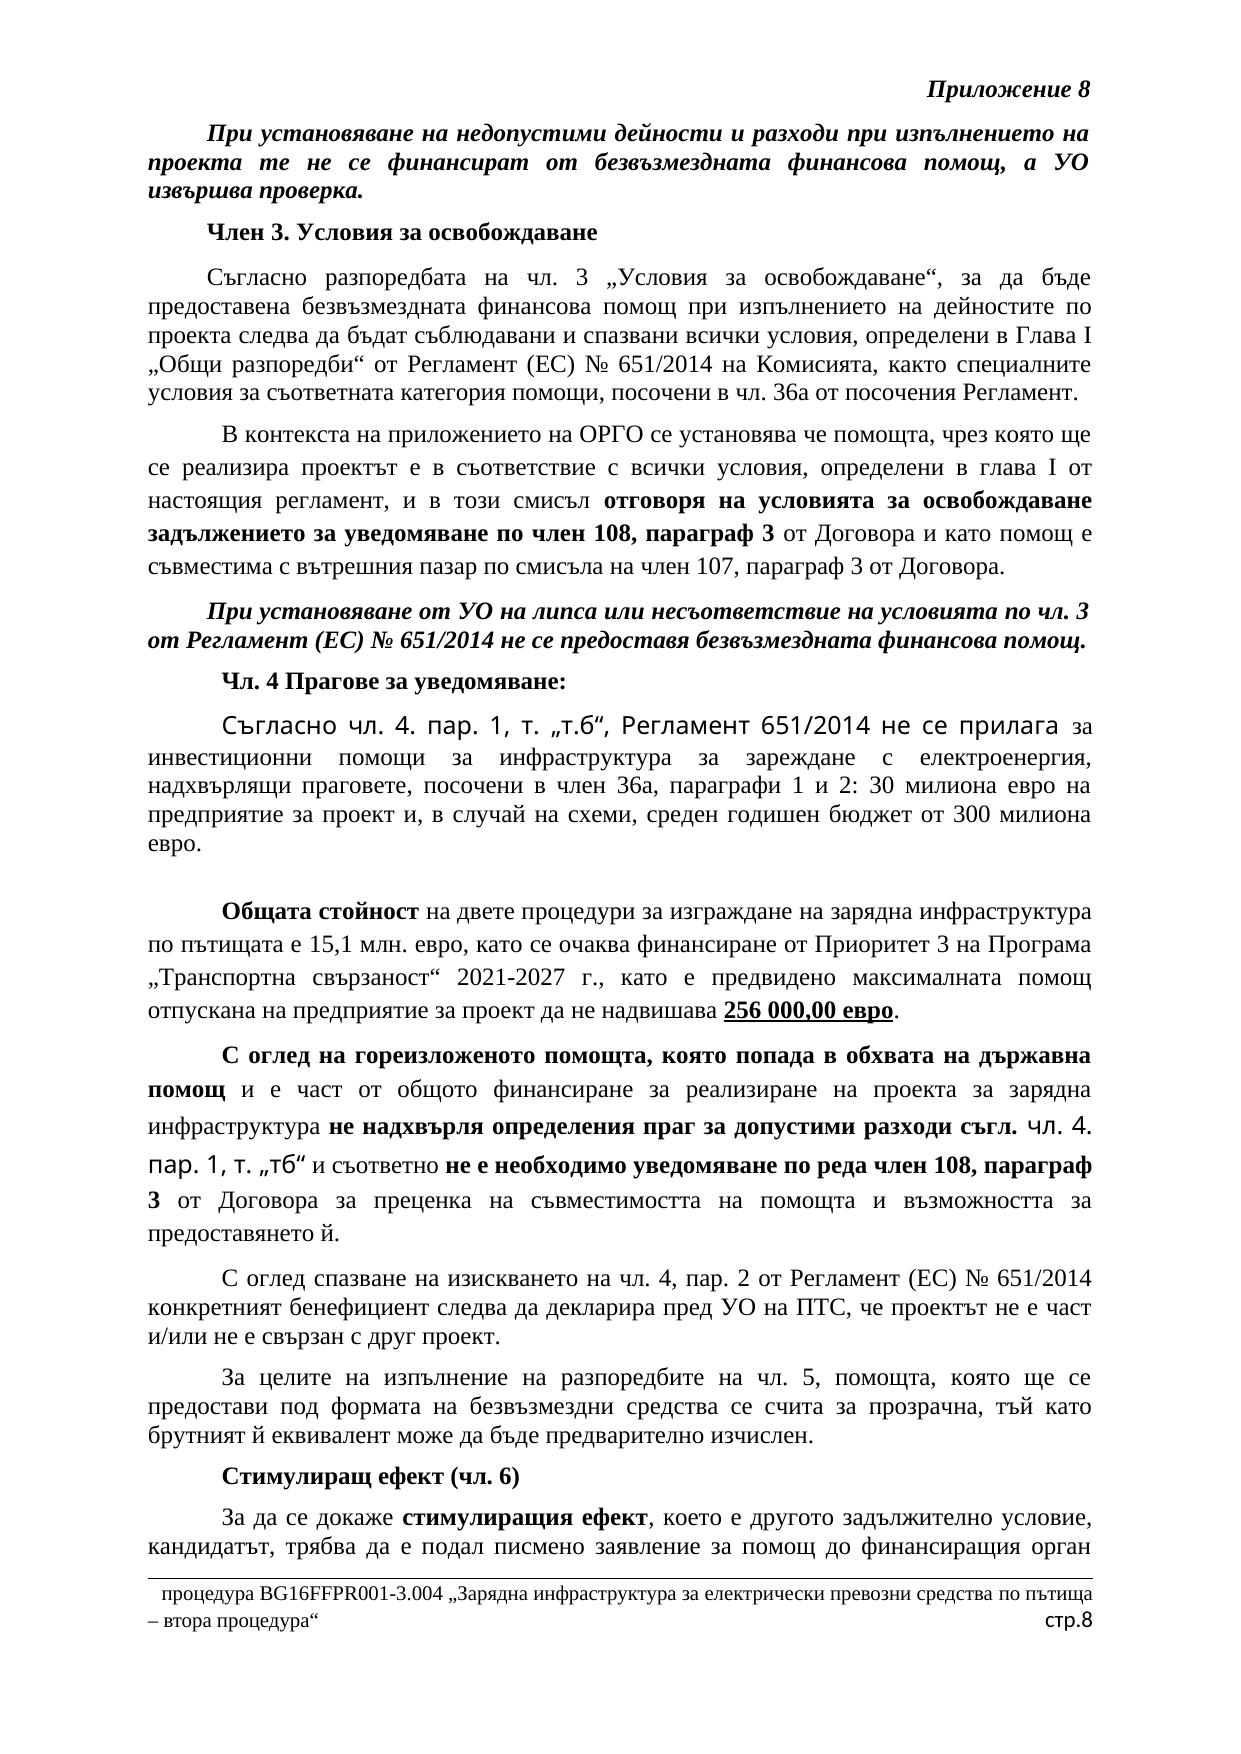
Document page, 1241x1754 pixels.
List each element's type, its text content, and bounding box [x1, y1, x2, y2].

text Стимулиращ ефект (чл. 6) [148, 1461, 1093, 1490]
text Съгласно чл. 4. пар. 1, т. „т.б“, Регламент 651/2014 не се прилага за инвестиционни помощи за инфраструктура за зареждане с електроенергия, надхвърлящи праговете, посочени в член 36а, параграфи 1 и 2: 30 милиона евро на предприятие за проект и, в случай на схеми, среден годишен бюджет от 300 милиона евро. [148, 707, 1093, 857]
text При установяване от УО на липса или несъответствие на условията по чл. 3 от Регламент (ЕС) № 651/2014 не се предоставя безвъзмездната финансова помощ. [148, 596, 1093, 654]
text Общата стойност на двете процедури за изграждане на зарядна инфраструктура по пътищата е 15,1 млн. евро, като се очаква финансиране от Приоритет 3 на Програма „Транспортна свързаност“ 2021-2027 г., като е предвидено максималната помощ отпускана на предприятие за проект да не надвишава 256 000,00 евро. [148, 896, 1093, 1024]
text С оглед на гореизложеното помощта, която попада в обхвата на държавна помощ и е част от общото финансиране за реализиране на проекта за зарядна инфраструктура не надхвърля определения праг за допустими разходи съгл. чл. 4. пар. 1, т. „тб“ и съответно не е необходимо уведомяване по реда член 108, параграф 3 от Договора за преценка на съвместимостта на помощта и възможността за предоставянето й. [148, 1041, 1093, 1247]
text В контекста на приложението на ОРГО се установява че помощта, чрез която ще се реализира проектът е в съответствие с всички условия, определени в глава I от настоящия регламент, и в този смисъл отговоря на условията за освобождаване задължението за уведомяване по член 108, параграф 3 от Договора и като помощ е съвместима с вътрешния пазар по смисъла на член 107, параграф 3 от Договора. [148, 419, 1093, 579]
text Съгласно разпоредбата на чл. 3 „Условия за освобождаване“, за да бъде предоставена безвъзмездната финансова помощ при изпълнението на дейностите по проекта следва да бъдат съблюдавани и спазвани всички условия, определени в Глава I „Общи разпоредби“ от Регламент (ЕС) № 651/2014 на Комисията, както специалните условия за съответната категория помощи, посочени в чл. 36а от посочения Регламент. [148, 262, 1093, 406]
text За целите на изпълнение на разпоредбите на чл. 5, помощта, която ще се предостави под формата на безвъзмездни средства се счита за прозрачна, тъй като брутният й еквивалент може да бъде предварително изчислен. [148, 1362, 1093, 1448]
text Чл. 4 Прагове за уведомяване: [148, 666, 1093, 695]
text При установяване на недопустими дейности и разходи при изпълнението на проекта те не се финансират от безвъзмездната финансова помощ, а УО извършва проверка. [148, 118, 1093, 204]
text Член 3. Условия за освобождаване [148, 217, 1093, 246]
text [148, 1502, 1093, 1560]
text С оглед спазване на изискването на чл. 4, пар. 2 от Регламент (ЕС) № 651/2014 конкретният бенефициент следва да декларира пред УО на ПТС, че проектът не е част и/или не е свързан с друг проект. [148, 1263, 1093, 1350]
